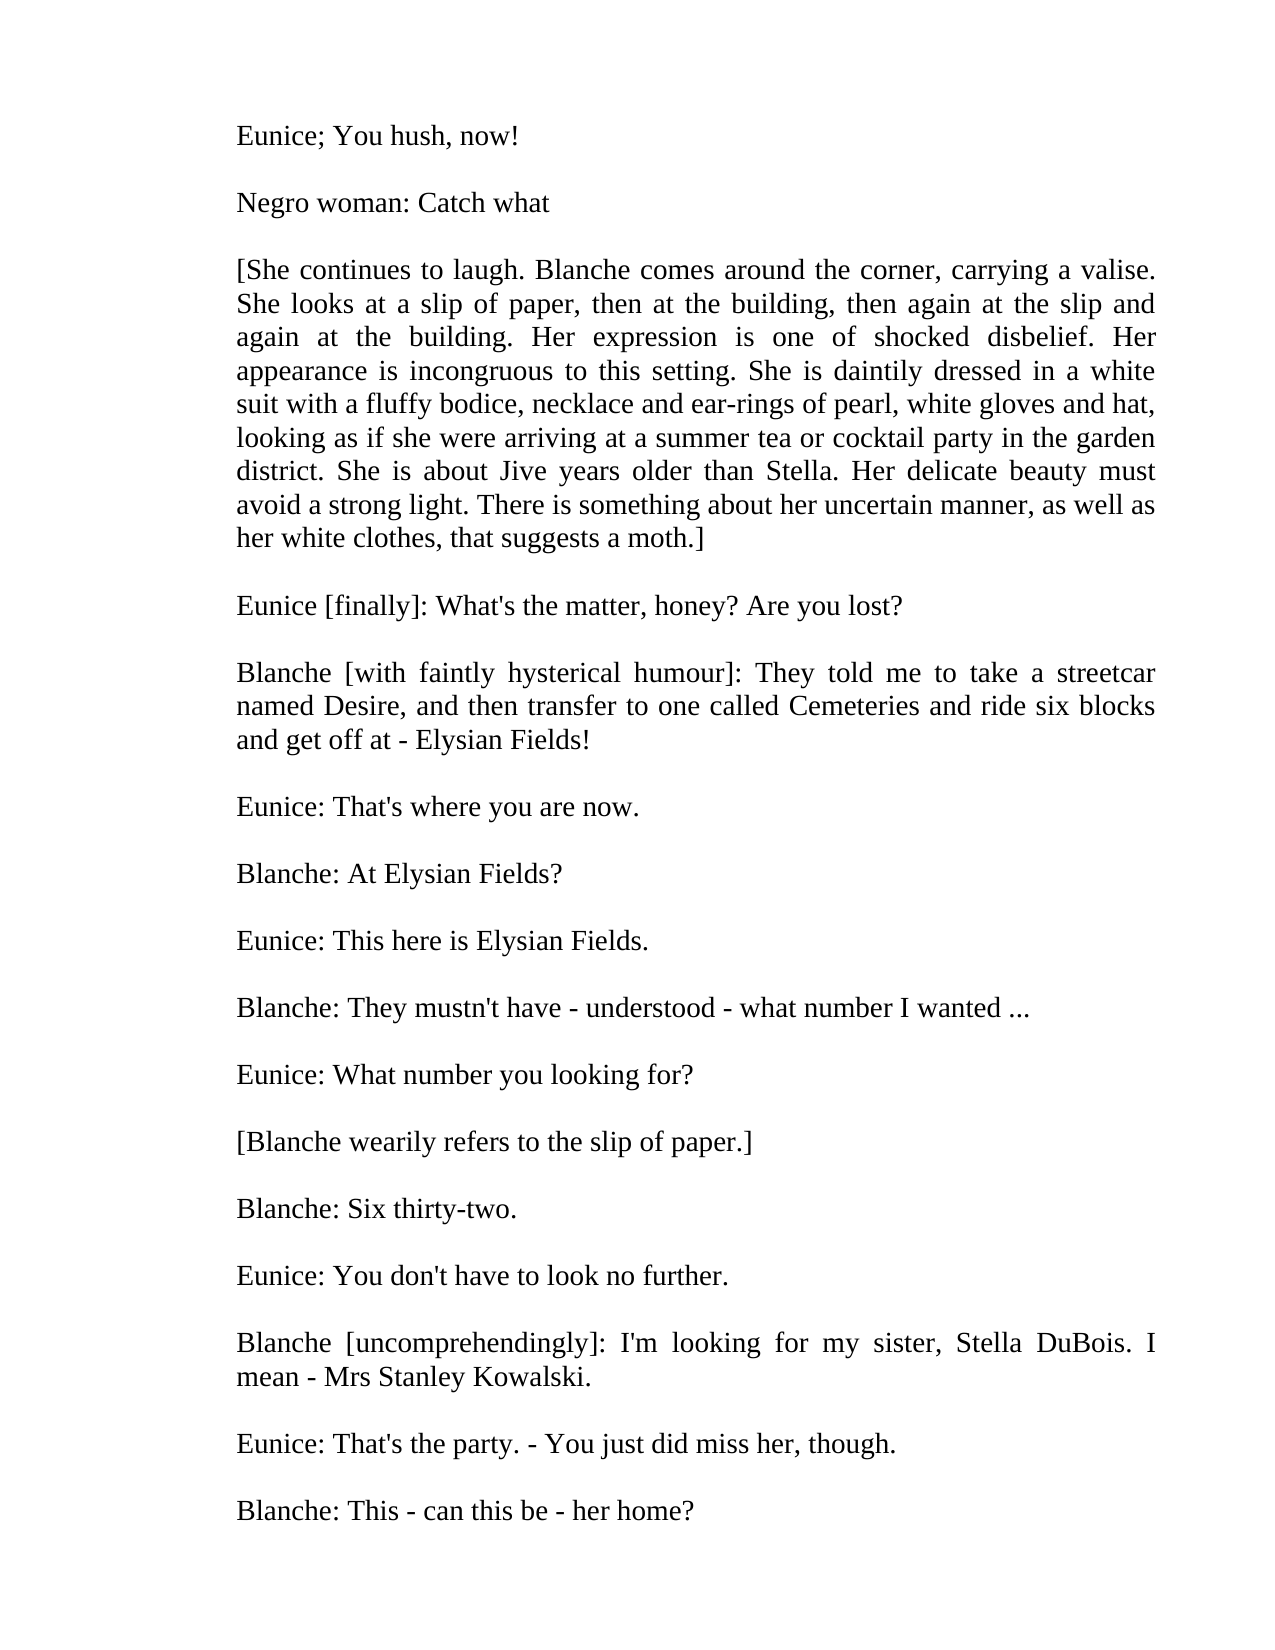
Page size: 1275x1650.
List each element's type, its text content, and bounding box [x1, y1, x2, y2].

text [Blanche wearily refers to the slip of paper.] [236, 1124, 1157, 1158]
text Blanche [uncomprehendingly]: I'm looking for my sister, Stella DuBois. I mean - Mrs Stanley Kowalski. [236, 1326, 1157, 1393]
text Eunice [finally]: What's the matter, honey? Are you lost? [236, 588, 1157, 621]
text Eunice; You hush, now! [236, 118, 1157, 152]
text Blanche: This - can this be - her home? [236, 1493, 1157, 1527]
text [She continues to laugh. Blanche comes around the corner, carrying a valise. She looks at a slip of paper, then at the building, then again at the slip and again at the building. Her expression is one of shocked disbelief. Her appearance is incongruous to this setting. She is daintily dressed in a white suit with a fluffy bodice, necklace and ear-rings of pearl, white gloves and hat, looking as if she were arriving at a summer tea or cocktail party in the garden district. She is about Jive years older than Stella. Her delicate beauty must avoid a strong light. There is something about her uncertain manner, as well as her white clothes, that suggests a moth.] [236, 252, 1157, 554]
text Eunice: This here is Elysian Fields. [236, 923, 1157, 957]
text Blanche: They mustn't have - understood - what number I wanted ... [236, 990, 1157, 1024]
text Blanche [with faintly hysterical humour]: They told me to take a streetcar named Desire, and then transfer to one called Cemeteries and ride six blocks and get off at - Elysian Fields! [236, 655, 1157, 755]
text Negro woman: Catch what [236, 185, 1157, 219]
text Eunice: What number you looking for? [236, 1057, 1157, 1091]
text Blanche: Six thirty-two. [236, 1191, 1157, 1225]
text Eunice: You don't have to look no further. [236, 1258, 1157, 1292]
text Eunice: That's where you are now. [236, 789, 1157, 822]
text Eunice: That's the party. - You just did miss her, though. [236, 1426, 1157, 1460]
text Blanche: At Elysian Fields? [236, 856, 1157, 889]
